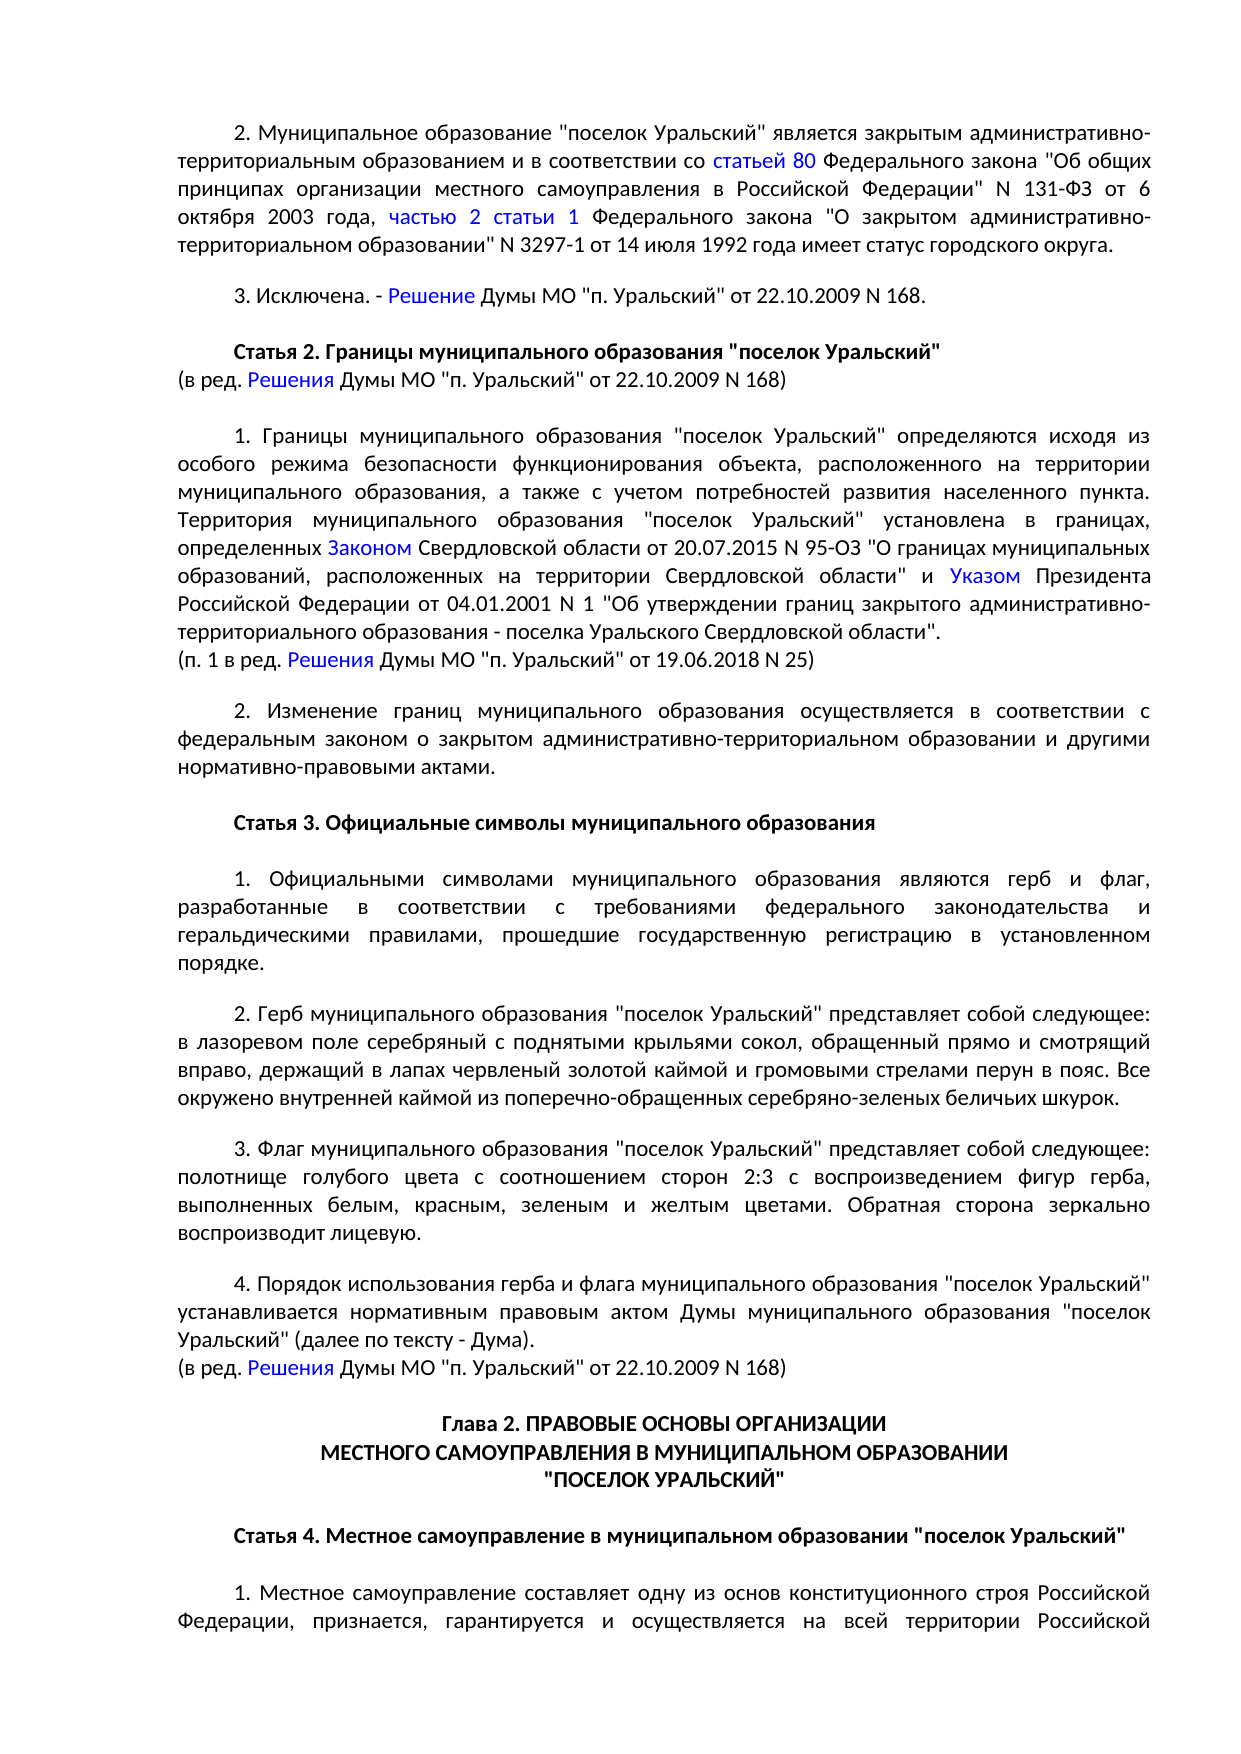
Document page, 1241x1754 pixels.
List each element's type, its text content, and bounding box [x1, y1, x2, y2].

text 3. Исключена. - Решение Думы МО "п. Уральский" от 22.10.2009 N 168. [177, 281, 1152, 309]
text 2. Изменение границ муниципального образования осуществляется в соответствии с федеральным законом о закрытом административно-территориальном образовании и другими нормативно-правовыми актами. [177, 696, 1152, 780]
text (в ред. Решения Думы МО "п. Уральский" от 22.10.2009 N 168) [177, 365, 1152, 393]
text 2. Герб муниципального образования "поселок Уральский" представляет собой следующее: в лазоревом поле серебряный с поднятыми крыльями сокол, обращенный прямо и смотрящий вправо, держащий в лапах червленый золотой каймой и громовыми стрелами перун в пояс. Все окружено внутренней каймой из поперечно-обращенных серебряно-зеленых беличьих шкурок. [177, 999, 1152, 1112]
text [177, 1578, 1152, 1634]
text 1. Границы муниципального образования "поселок Уральский" определяются исходя из особого режима безопасности функционирования объекта, расположенного на территории муниципального образования, а также с учетом потребностей развития населенного пункта. Территория муниципального образования "поселок Уральский" установлена в границах, определенных Законом Свердловской области от 20.07.2015 N 95-ОЗ "О границах муниципальных образований, расположенных на территории Свердловской области" и Указом Президента Российской Федерации от 04.01.2001 N 1 "Об утверждении границ закрытого административно-территориального образования - поселка Уральского Свердловской области". [177, 421, 1152, 645]
title "ПОСЕЛОК УРАЛЬСКИЙ" [177, 1466, 1152, 1494]
title Глава 2. ПРАВОВЫЕ ОСНОВЫ ОРГАНИЗАЦИИ [177, 1409, 1152, 1438]
text (в ред. Решения Думы МО "п. Уральский" от 22.10.2009 N 168) [177, 1353, 1152, 1382]
text 2. Муниципальное образование "поселок Уральский" является закрытым административно-территориальным образованием и в соответствии со статьей 80 Федерального закона "Об общих принципах организации местного самоуправления в Российской Федерации" N 131-ФЗ от 6 октября 2003 года, частью 2 статьи 1 Федерального закона "О закрытом административно-территориальном образовании" N 3297-1 от 14 июля 1992 года имеет статус городского округа. [177, 118, 1152, 258]
title МЕСТНОГО САМОУПРАВЛЕНИЯ В МУНИЦИПАЛЬНОМ ОБРАЗОВАНИИ [177, 1438, 1152, 1466]
text 1. Официальными символами муниципального образования являются герб и флаг, разработанные в соответствии с требованиями федерального законодательства и геральдическими правилами, прошедшие государственную регистрацию в установленном порядке. [177, 864, 1152, 977]
text 4. Порядок использования герба и флага муниципального образования "поселок Уральский" устанавливается нормативным правовым актом Думы муниципального образования "поселок Уральский" (далее по тексту - Дума). [177, 1269, 1152, 1353]
text 3. Флаг муниципального образования "поселок Уральский" представляет собой следующее: полотнище голубого цвета с соотношением сторон 2:3 с воспроизведением фигур герба, выполненных белым, красным, зеленым и желтым цветами. Обратная сторона зеркально воспроизводит лицевую. [177, 1134, 1152, 1247]
title Статья 3. Официальные символы муниципального образования [177, 808, 1152, 836]
title Статья 2. Границы муниципального образования "поселок Уральский" [177, 337, 1152, 365]
text (п. 1 в ред. Решения Думы МО "п. Уральский" от 19.06.2018 N 25) [177, 645, 1152, 673]
title Статья 4. Местное самоуправление в муниципальном образовании "поселок Уральский" [177, 1522, 1152, 1550]
